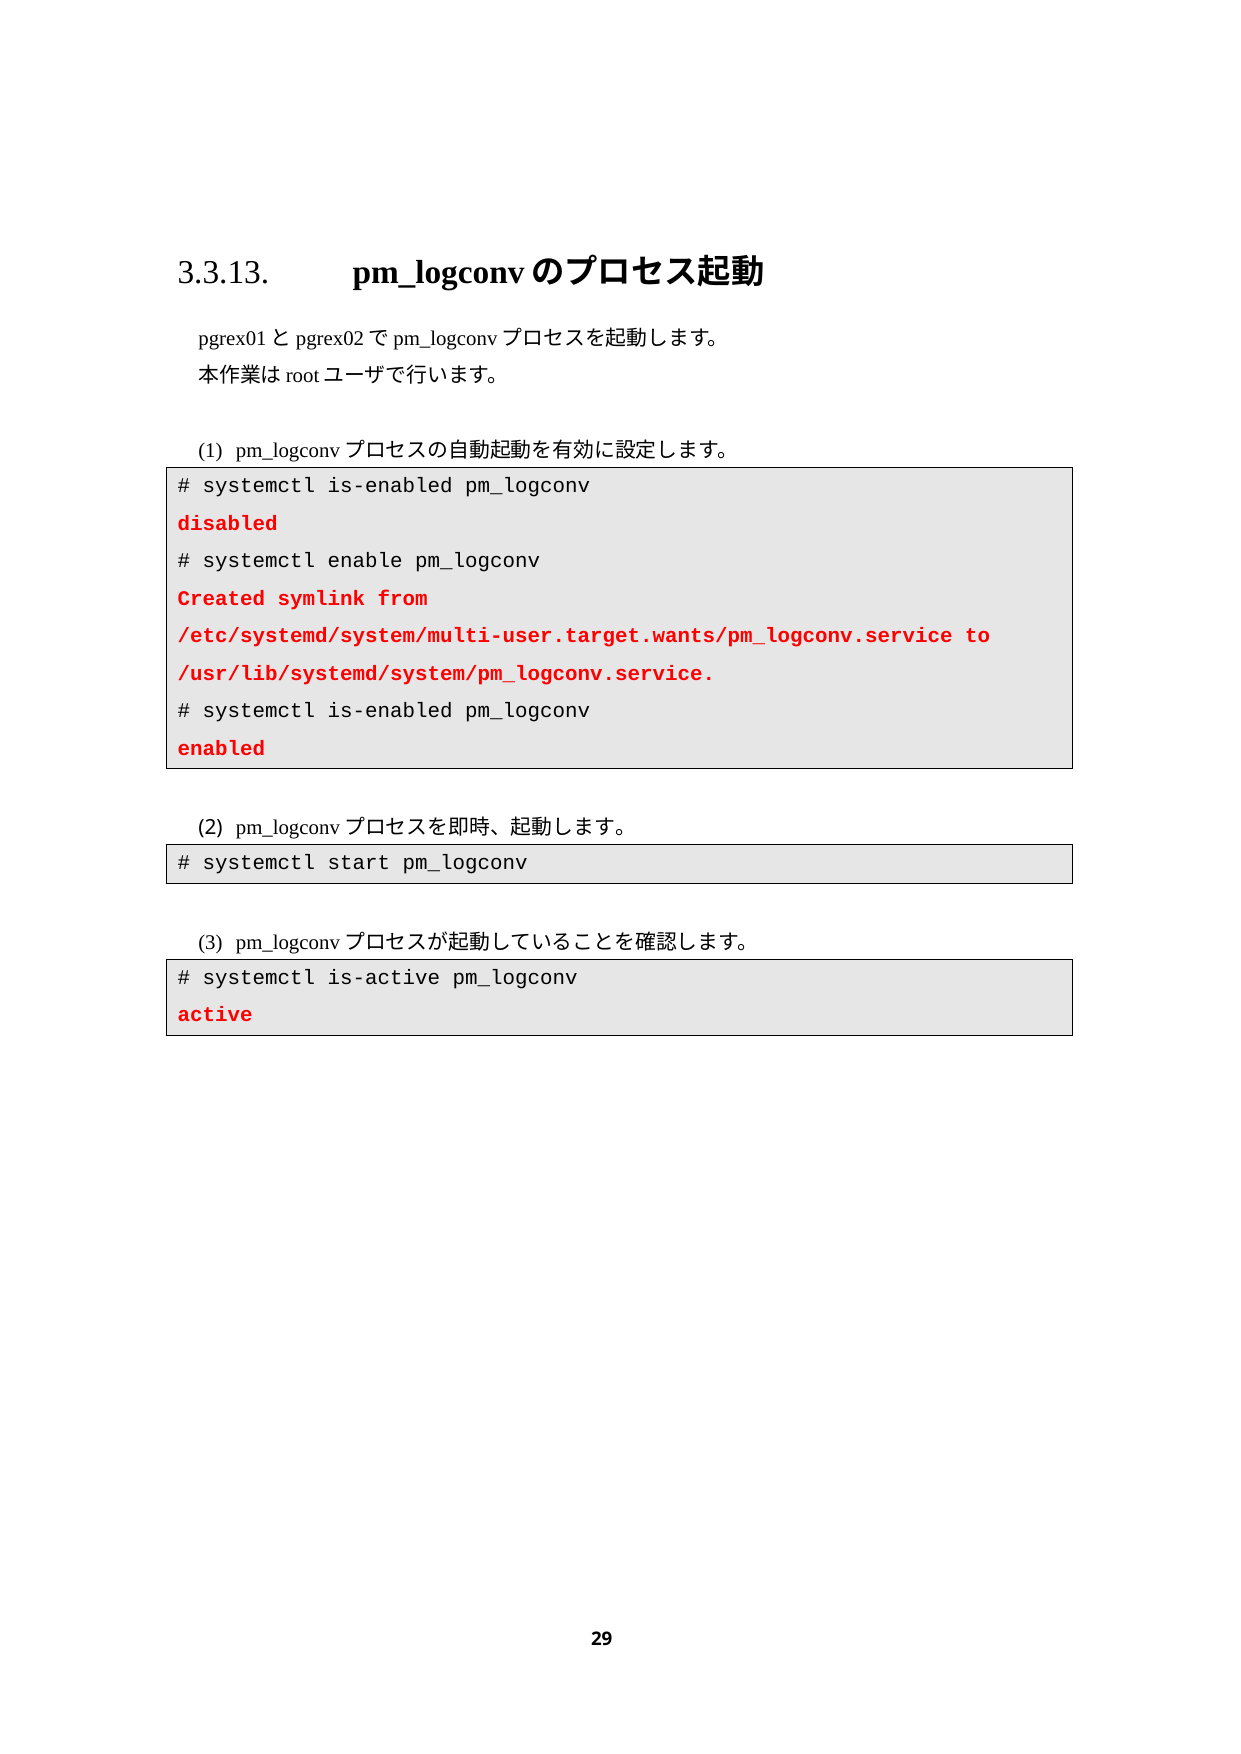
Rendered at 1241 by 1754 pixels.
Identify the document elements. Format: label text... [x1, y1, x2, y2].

table_header # systemctl is-active pm_logconv active [167, 960, 1072, 1035]
list pm_logconvプロセスの自動起動を有効に設定します。 [198, 430, 1054, 467]
table_header # systemctl start pm_logconv [167, 845, 1072, 883]
table_header # systemctl is-enabled pm_logconv disabled # systemctl enable pm_logconv Created symlink from /etc/systemd/system/multi-user.target.wants/pm_logconv.service to /usr/lib/systemd/system/pm_logconv.service. # systemctl is-enabled pm_logconv enabled [167, 468, 1072, 768]
list pm_logconvプロセスが起動していることを確認します。 [198, 921, 1054, 959]
list pm_logconvプロセスを即時、起動します。 [198, 807, 1063, 844]
text 本作業はrootユーザで行います。 [177, 355, 1054, 392]
text pgrex01とpgrex02でpm_logconvプロセスを起動します。 [177, 317, 1054, 355]
subtitle pm_logconvのプロセス起動 [177, 232, 1063, 307]
